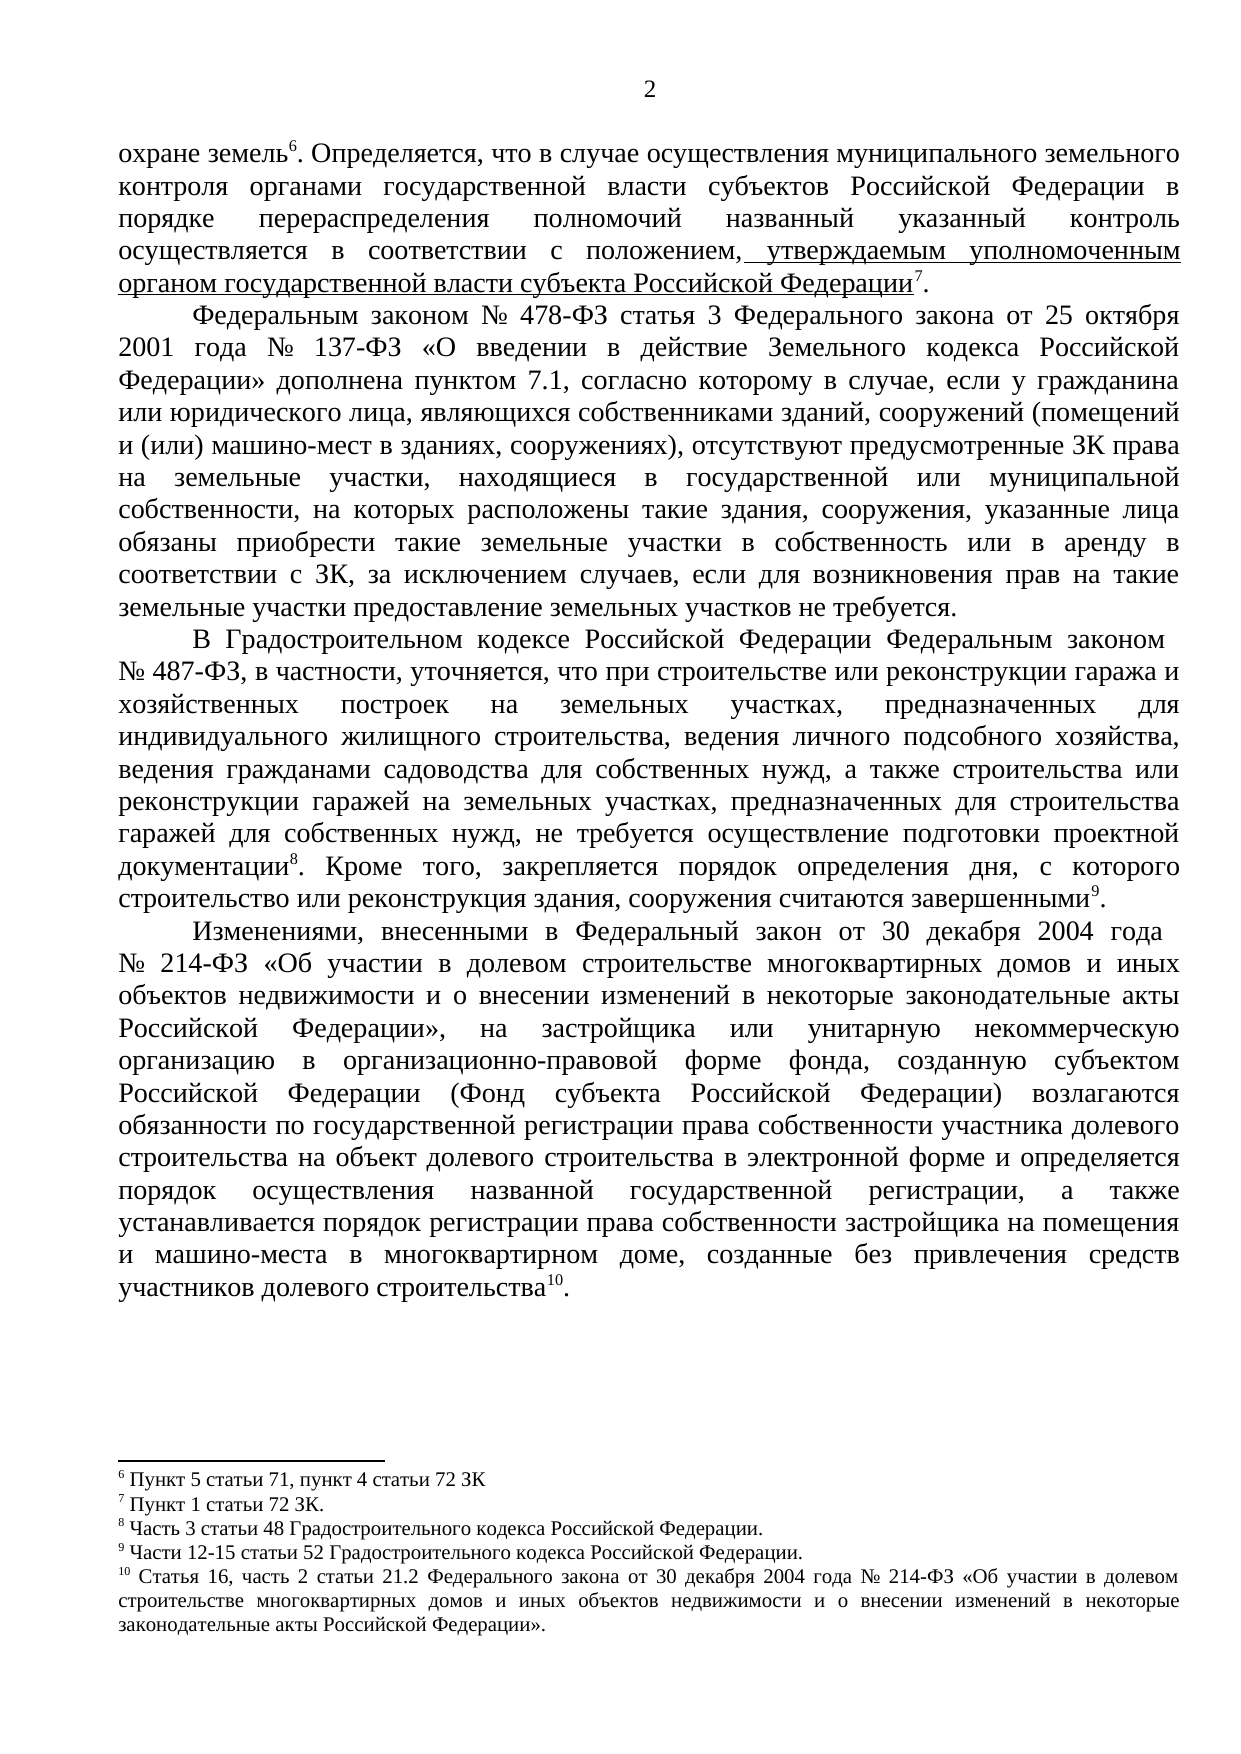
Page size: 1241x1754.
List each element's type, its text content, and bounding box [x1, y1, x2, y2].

list В Градостроительном кодексе Российской Федерации Федеральным законом № 487-ФЗ, в частности, уточняется, что при строительстве или реконструкции гаража и хозяйственных построек на земельных участках, предназначенных для индивидуального жилищного строительства, ведения личного подсобного хозяйства, ведения гражданами садоводства для собственных нужд, а также строительства или реконструкции гаражей на земельных участках, предназначенных для строительства гаражей для собственных нужд, не требуется осуществление подготовки проектной документации. Кроме того, закрепляется порядок определения дня, с которого строительство или реконструкция здания, сооружения считаются завершенными. [118, 622, 1181, 914]
list Изменениями, внесенными в Федеральный закон от 30 декабря 2004 года № 214-ФЗ «Об участии в долевом строительстве многоквартирных домов и иных объектов недвижимости и о внесении изменений в некоторые законодательные акты Российской Федерации», на застройщика или унитарную некоммерческую организацию в организационно-правовой форме фонда, созданную субъектом Российской Федерации (Фонд субъекта Российской Федерации) возлагаются обязанности по государственной регистрации права собственности участника долевого строительства на объект долевого строительства в электронной форме и определяется порядок осуществления названной государственной регистрации, а также устанавливается порядок регистрации права собственности застройщика на помещения и машино-места в многоквартирном доме, созданные без привлечения средств участников долевого строительства. [118, 914, 1181, 1302]
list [118, 136, 1181, 298]
list Федеральным законом № 478-ФЗ статья 3 Федерального закона от 25 октября 2001 года № 137-ФЗ «О введении в действие Земельного кодекса Российской Федерации» дополнена пунктом 7.1, согласно которому в случае, если у гражданина или юридического лица, являющихся собственниками зданий, сооружений (помещений и (или) машино-мест в зданиях, сооружениях), отсутствуют предусмотренные ЗК права на земельные участки, находящиеся в государственной или муниципальной собственности, на которых расположены такие здания, сооружения, указанные лица обязаны приобрести такие земельные участки в собственность или в аренду в соответствии с ЗК, за исключением случаев, если для возникновения прав на такие земельные участки предоставление земельных участков не требуется. [118, 298, 1181, 622]
